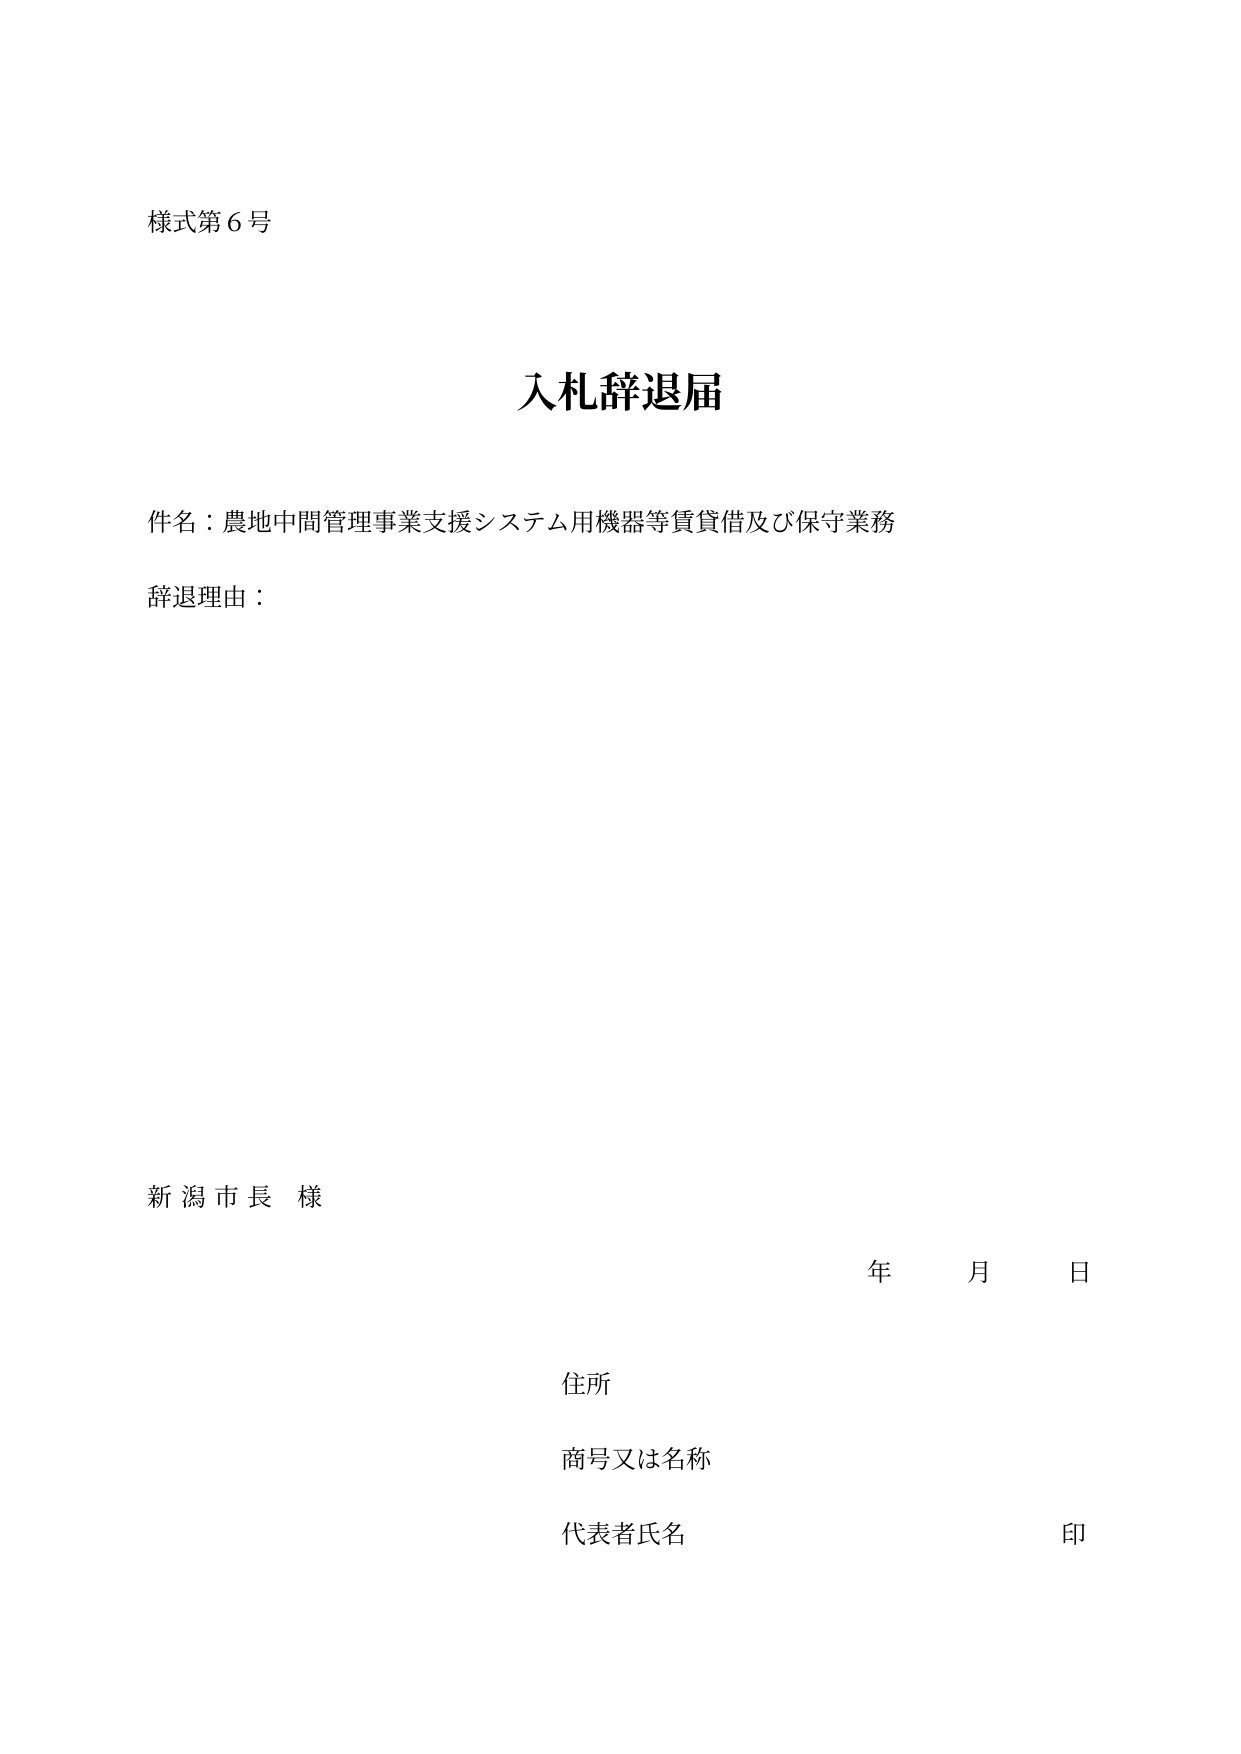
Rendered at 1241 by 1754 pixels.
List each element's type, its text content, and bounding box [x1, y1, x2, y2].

text 住所 [148, 1364, 1092, 1402]
text 商号又は名称 [148, 1439, 1092, 1477]
text 新潟市長 様 [148, 1177, 1092, 1214]
text 様式第６号 [148, 202, 1092, 239]
text 入札辞退届 [148, 352, 1092, 427]
text 代表者氏名 印 [148, 1514, 1092, 1552]
text 件名：農地中間管理事業支援システム用機器等賃貸借及び保守業務 [148, 502, 1092, 539]
text 辞退理由： [148, 577, 1092, 614]
text 年 月 日 [148, 1252, 1092, 1289]
